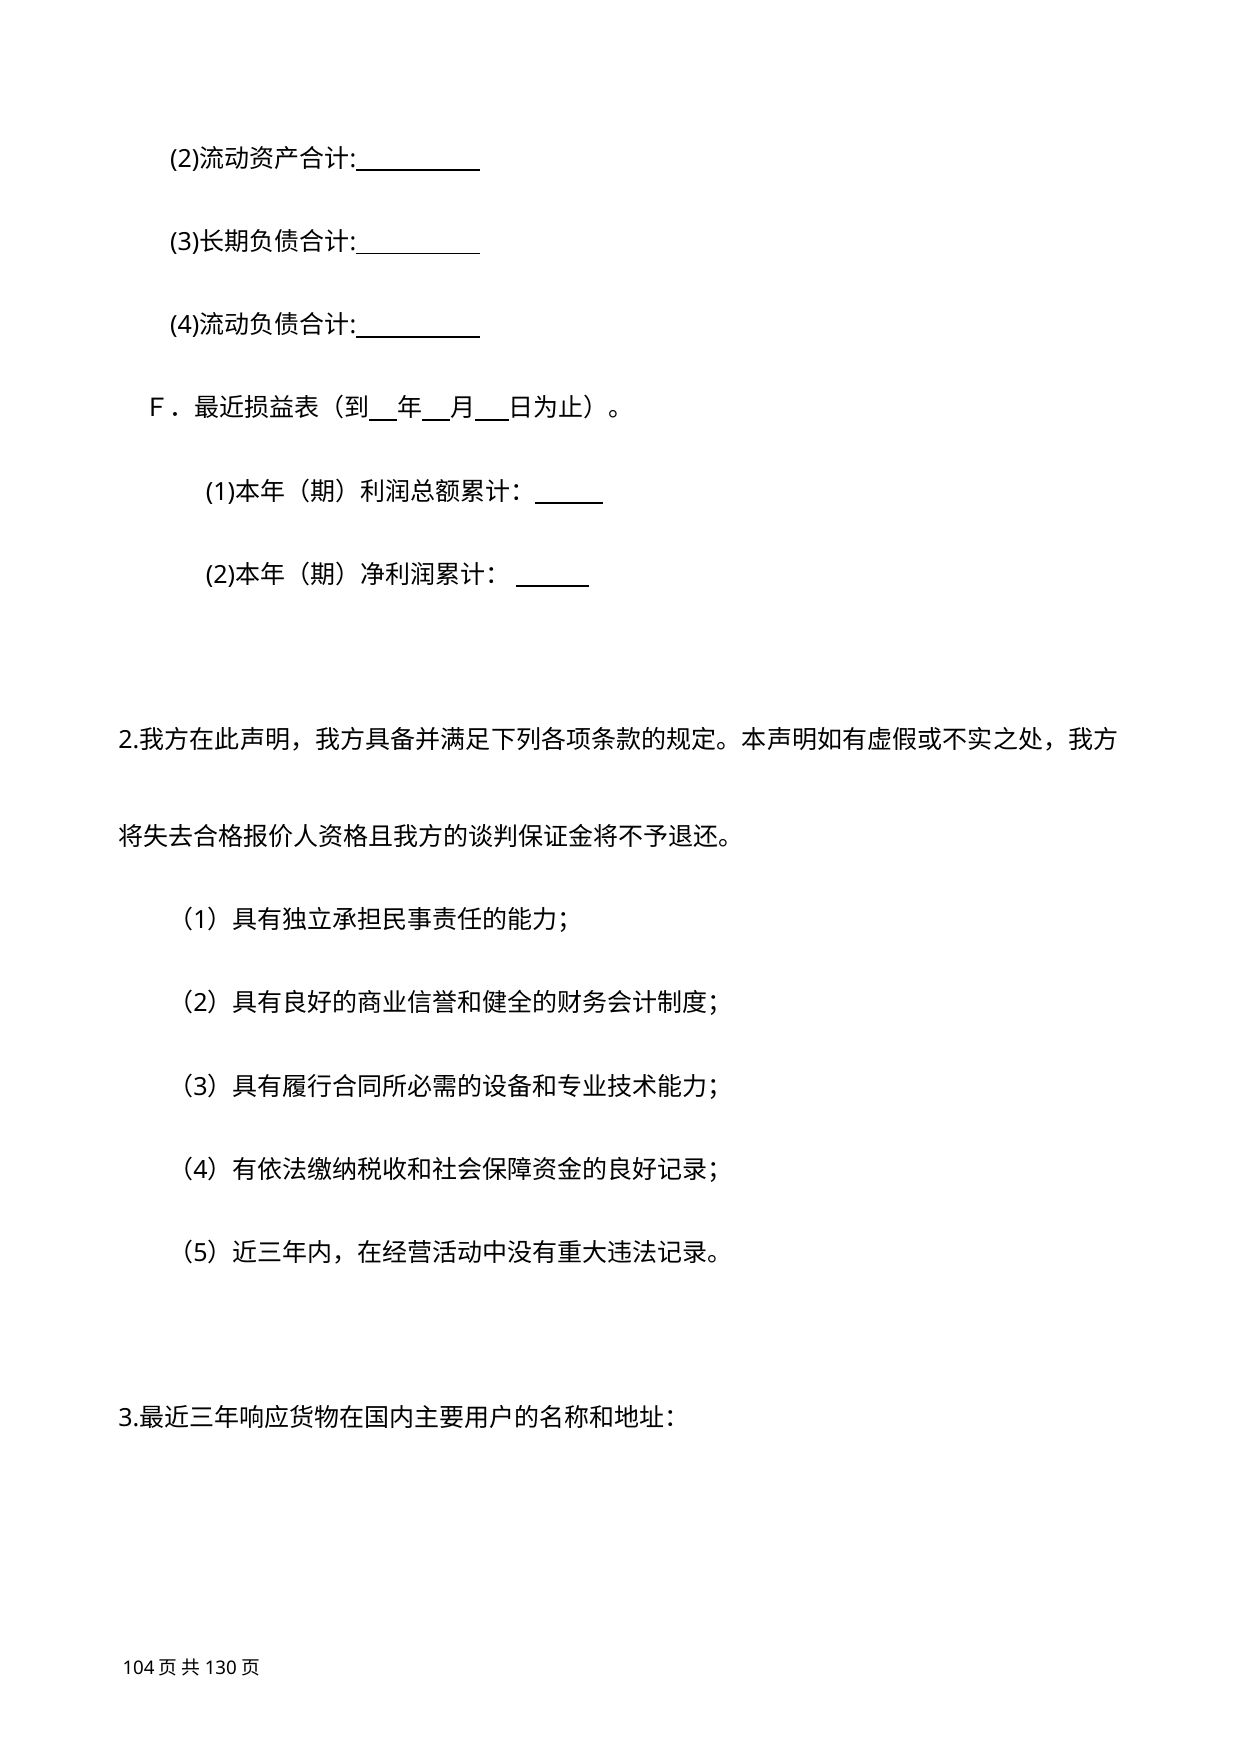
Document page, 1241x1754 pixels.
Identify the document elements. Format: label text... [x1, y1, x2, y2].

text (2)本年（期）净利润累计： [118, 540, 1122, 605]
text Ｆ．最近损益表（到 年 月 日为止）。 [118, 373, 1122, 438]
text 3.最近三年响应货物在国内主要用户的名称和地址： [118, 1383, 1122, 1448]
text （1）具有独立承担民事责任的能力； [118, 885, 1122, 950]
text (4)流动负债合计: [118, 290, 1122, 355]
text （5）近三年内，在经营活动中没有重大违法记录。 [118, 1218, 1122, 1283]
text (3)长期负债合计: [118, 207, 1122, 272]
text （3）具有履行合同所必需的设备和专业技术能力； [118, 1052, 1122, 1117]
text （2）具有良好的商业信誉和健全的财务会计制度； [118, 968, 1122, 1033]
text (2)流动资产合计: [118, 124, 1122, 189]
text （4）有依法缴纳税收和社会保障资金的良好记录； [118, 1135, 1122, 1200]
text 2.我方在此声明，我方具备并满足下列各项条款的规定。本声明如有虚假或不实之处，我方将失去合格报价人资格且我方的谈判保证金将不予退还。 [118, 705, 1122, 867]
text (1)本年（期）利润总额累计： [118, 457, 1122, 522]
